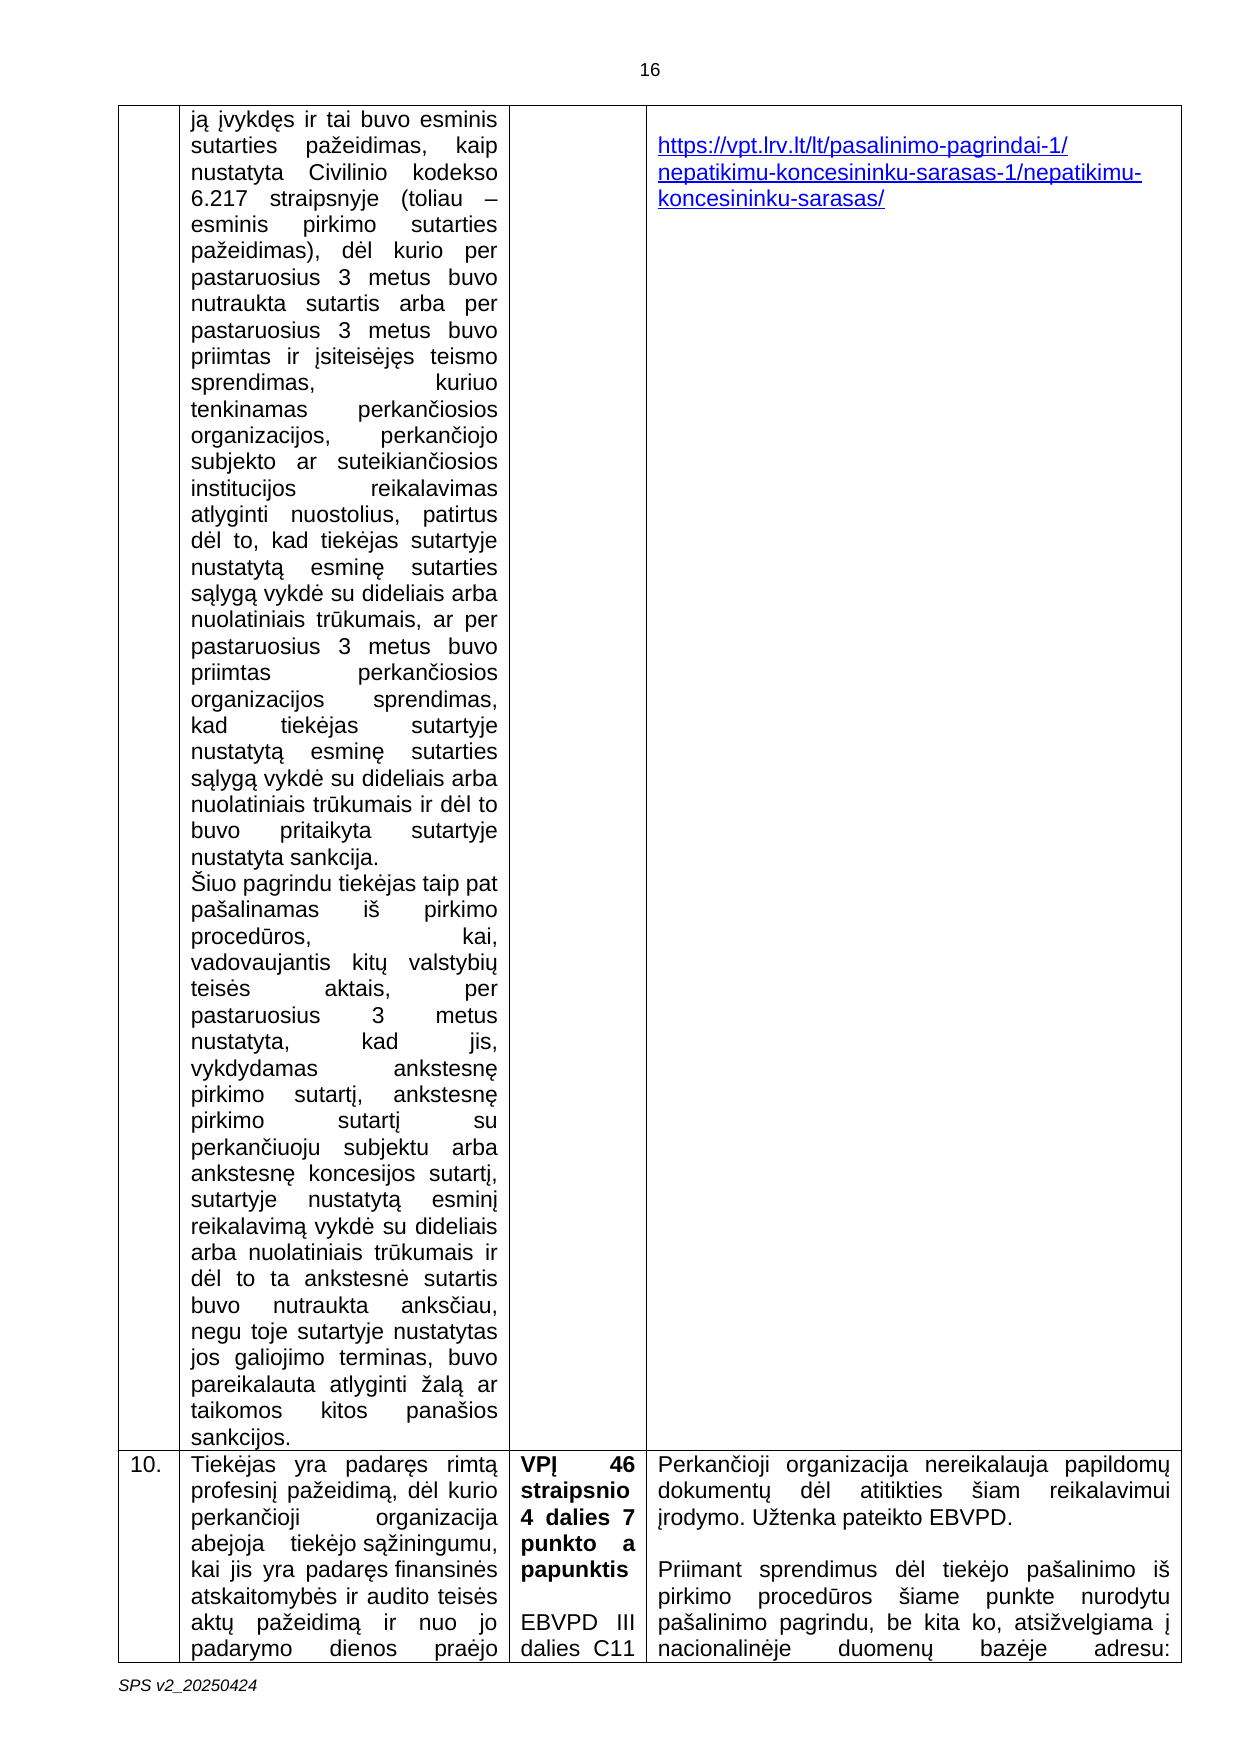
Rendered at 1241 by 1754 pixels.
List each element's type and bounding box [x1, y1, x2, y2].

table_cell [180, 106, 509, 1450]
table_cell [647, 106, 1181, 1450]
table_cell [510, 1451, 646, 1662]
table_cell [510, 106, 646, 1450]
table_cell [647, 1451, 1181, 1662]
table_cell [180, 1451, 509, 1662]
table_cell [119, 106, 179, 1450]
table_cell [119, 1451, 179, 1662]
